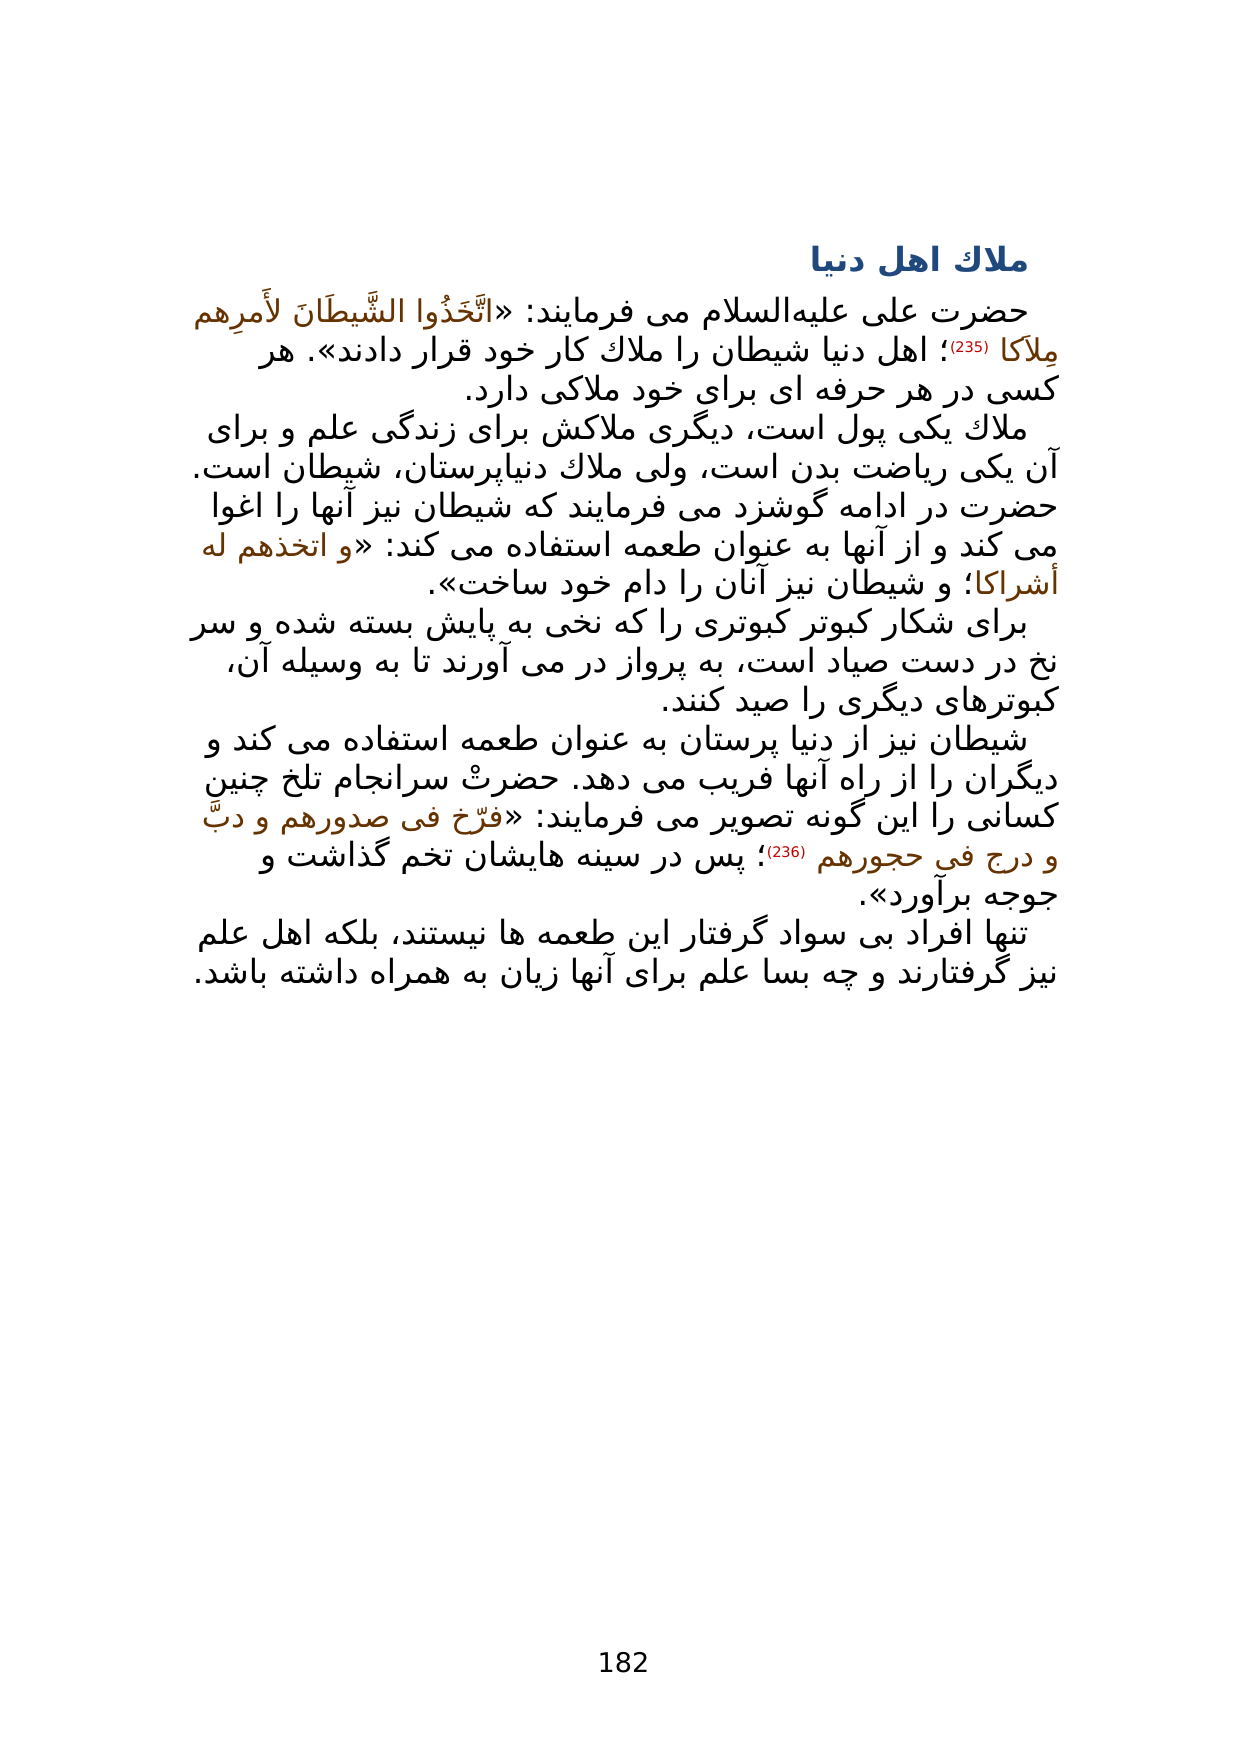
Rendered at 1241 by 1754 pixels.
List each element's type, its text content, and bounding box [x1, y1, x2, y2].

text ملاك يكى پول است، ديگرى ملاكش براى زندگى علم و براى آن يكى رياضت بدن است، ولى ملاك دنياپرستان، شيطان است. حضرت در ادامه گوشزد مى فرمايند كه شيطان نيز آنها را اغوا مى كند و از آنها به عنوان طعمه استفاده مى كند: «و اتخذهم له أشراكا؛ و شيطان نيز آنان را دام خود ساخت». [187, 408, 1059, 603]
text تنها افراد بى سواد گرفتار اين طعمه ها نيستند، بلكه اهل علم نيز گرفتارند و چه بسا علم براى آنها زيان به همراه داشته باشد. [187, 913, 1059, 991]
text حضرت على عليه‌السلام مى فرمايند: «اتَّخَذُوا الشَّيطَانَ لأَمرِهم مِلاَكا (235)؛ اهل دنيا شيطان را ملاك كار خود قرار دادند». هر كسى در هر حرفه اى براى خود ملاكى دارد. [187, 292, 1059, 408]
subtitle ملاك اهل دنيا [187, 241, 1059, 279]
text براى شكار كبوتر كبوترى را كه نخى به پايش بسته شده و سر نخ در دست صياد است، به پرواز در مى آورند تا به وسيله آن، كبوترهاى ديگرى را صيد كنند. [187, 603, 1059, 719]
text شيطان نيز از دنيا پرستان به عنوان طعمه استفاده مى كند و ديگران را از راه آنها فريب مى دهد. حضرتْ سرانجام تلخ چنين كسانى را اين گونه تصوير مى فرمايند: «فرّخ فى صدورهم و دبَّ و درج فى حجورهم (236)؛ پس در سينه هايشان تخم گذاشت و جوجه برآورد». [187, 719, 1059, 913]
